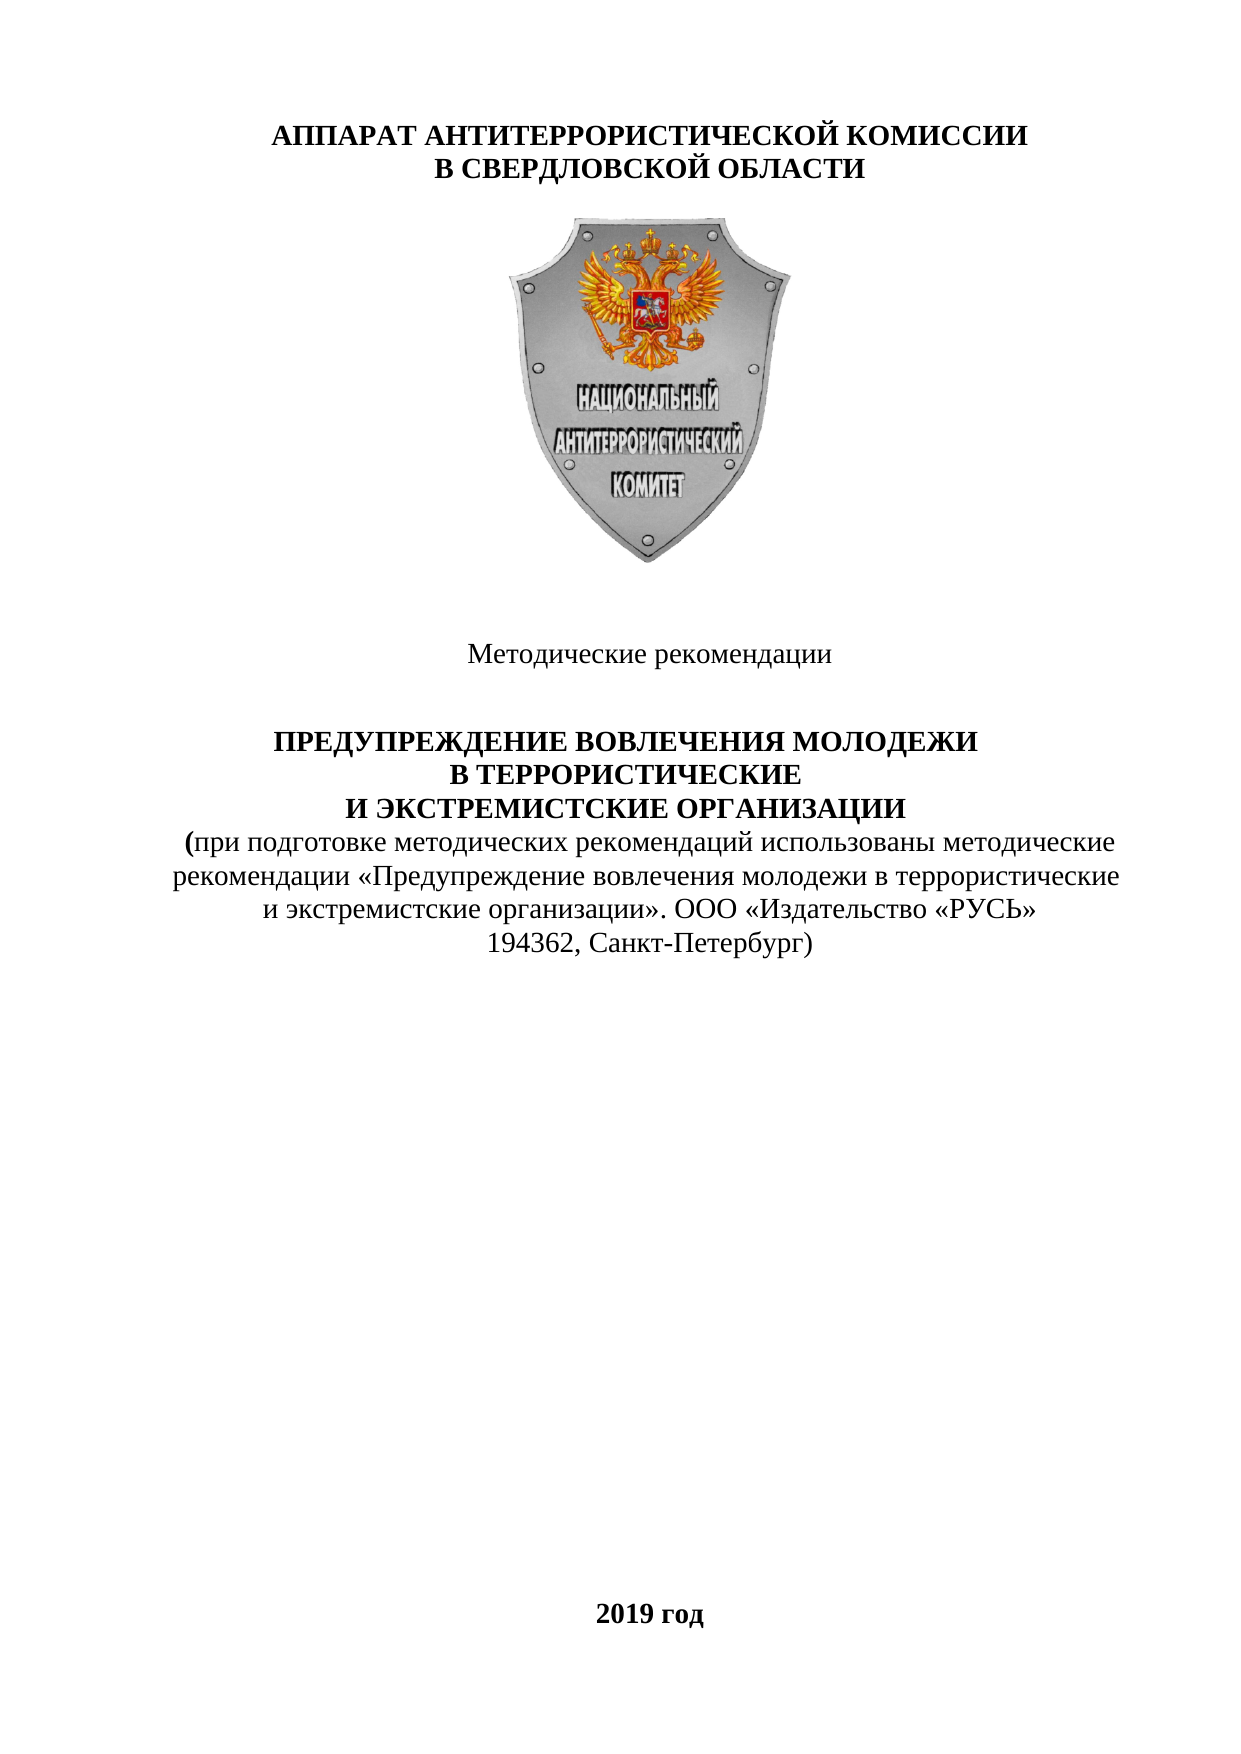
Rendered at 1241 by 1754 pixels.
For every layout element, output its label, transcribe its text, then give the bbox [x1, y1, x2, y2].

text И ЭКСТРЕМИСТСКИЕ ОРГАНИЗАЦИИ [148, 791, 1104, 824]
text 2019 год [148, 1596, 1152, 1629]
text В ТЕРРОРИСТИЧЕСКИЕ [148, 757, 1104, 791]
text АППАРАТ АНТИТЕРРОРИСТИЧЕСКОЙ КОМИССИИ [148, 118, 1152, 152]
text (при подготовке методических рекомендаций использованы методические рекомендации «Предупреждение вовлечения молодежи в террористические и экстремистские организации». ООО «Издательство «РУСЬ» [148, 824, 1152, 925]
text В СВЕРДЛОВСКОЙ ОБЛАСТИ [148, 152, 1152, 185]
text ПРЕДУПРЕЖДЕНИЕ ВОВЛЕЧЕНИЯ МОЛОДЕЖИ [148, 724, 1104, 757]
text 194362, Санкт-Петербург) [148, 925, 1152, 958]
text Методические рекомендации [148, 636, 1152, 669]
picture [501, 218, 799, 569]
